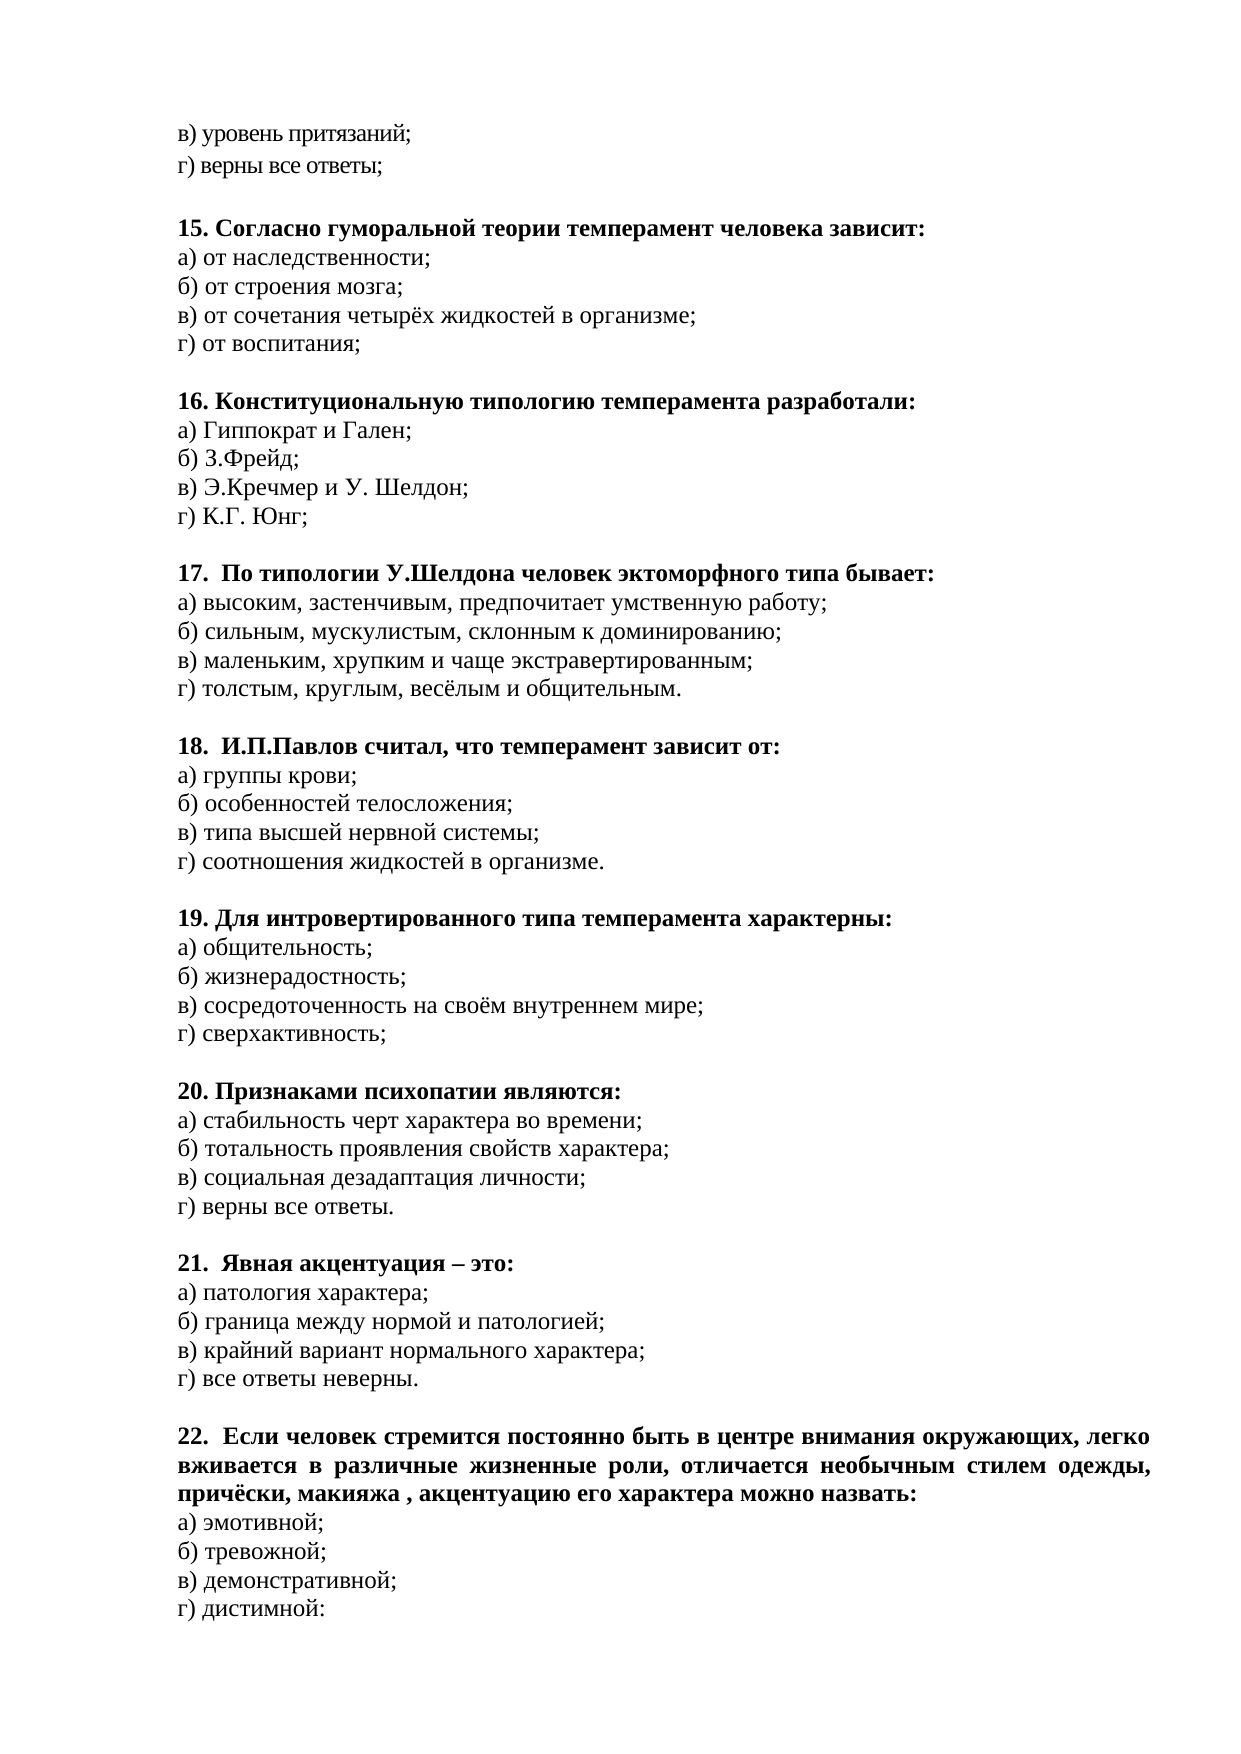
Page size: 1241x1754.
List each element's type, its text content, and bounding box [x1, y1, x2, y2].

text а) Гиппократ и Гален; [177, 415, 1152, 443]
text а) общительность; [177, 932, 1152, 961]
text в) крайний вариант нормального характера; [177, 1335, 1152, 1363]
text в) демонстративной; [177, 1565, 1152, 1593]
text а) эмотивной; [177, 1507, 1152, 1536]
text в) маленьким, хрупким и чаще экстравертированным; [177, 645, 1152, 673]
text г) от воспитания; [177, 328, 1152, 357]
text в) от сочетания четырёх жидкостей в организме; [177, 300, 1152, 328]
text б) тревожной; [177, 1536, 1152, 1565]
text 16. Конституциональную типологию темперамента разработали: [177, 386, 1152, 415]
text а) стабильность черт характера во времени; [177, 1105, 1152, 1133]
text г) К.Г. Юнг; [177, 501, 1152, 530]
text г) соотношения жидкостей в организме. [177, 846, 1152, 875]
text в) уровень притязаний; [177, 118, 1150, 147]
text г) все ответы неверны. [177, 1363, 1152, 1392]
text г) дистимной: [177, 1593, 1152, 1622]
text 18. И.П.Павлов считал, что темперамент зависит от: [177, 731, 1152, 760]
text б) сильным, мускулистым, склонным к доминированию; [177, 616, 1152, 645]
text в) типа высшей нервной системы; [177, 817, 1152, 846]
text г) верны все ответы; [177, 150, 1150, 179]
text б) тотальность проявления свойств характера; [177, 1133, 1152, 1162]
text б) особенностей телосложения; [177, 788, 1152, 817]
text 15. Согласно гуморальной теории темперамент человека зависит: [177, 213, 1150, 242]
text 22. Если человек стремится постоянно быть в центре внимания окружающих, легко вживается в различные жизненные роли, отличается необычным стилем одежды, причёски, макияжа , акцентуацию его характера можно назвать: [177, 1421, 1152, 1507]
text г) верны все ответы. [177, 1191, 1152, 1220]
text б) от строения мозга; [177, 271, 1152, 300]
text в) Э.Кречмер и У. Шелдон; [177, 472, 1152, 501]
text б) З.Фрейд; [177, 443, 1152, 472]
text а) высоким, застенчивым, предпочитает умственную работу; [177, 587, 1152, 616]
text г) толстым, круглым, весёлым и общительным. [177, 673, 1152, 702]
text 19. Для интровертированного типа темперамента характерны: [177, 903, 1152, 932]
text а) от наследственности; [177, 242, 1152, 271]
text б) жизнерадостность; [177, 961, 1152, 990]
text а) группы крови; [177, 760, 1152, 788]
text 17. По типологии У.Шелдона человек эктоморфного типа бывает: [177, 558, 1152, 587]
text в) социальная дезадаптация личности; [177, 1162, 1152, 1191]
text 20. Признаками психопатии являются: [177, 1076, 1152, 1105]
text г) сверхактивность; [177, 1018, 1152, 1047]
text б) граница между нормой и патологией; [177, 1306, 1152, 1335]
text а) патология характера; [177, 1277, 1152, 1306]
text в) сосредоточенность на своём внутреннем мире; [177, 990, 1152, 1018]
text 21. Явная акцентуация – это: [177, 1248, 1152, 1277]
